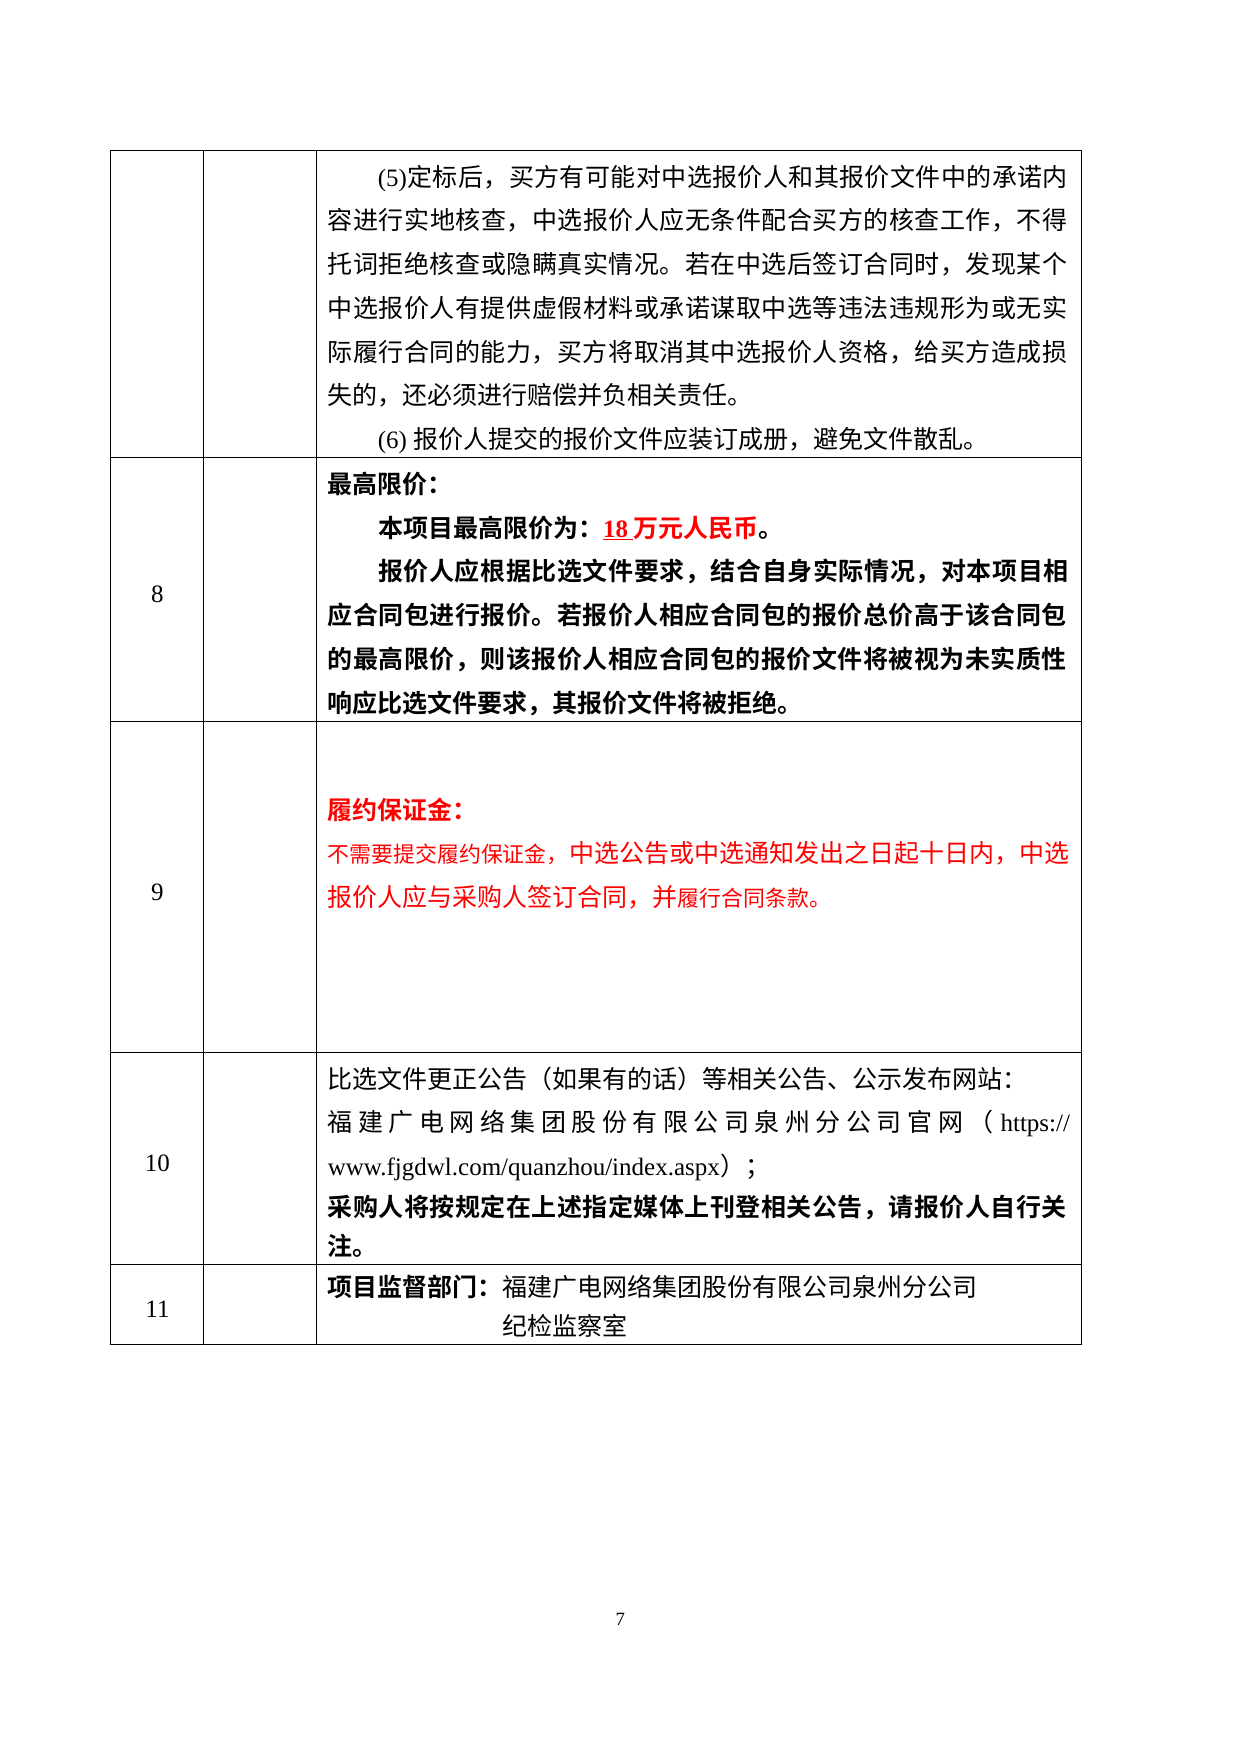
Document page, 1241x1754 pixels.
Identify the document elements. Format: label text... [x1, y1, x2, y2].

table_cell [204, 458, 316, 721]
table_cell 比选文件更正公告（如果有的话）等相关公告、公示发布网站： 福建广电网络集团股份有限公司泉州分公司官网（https://www.fjgdwl.com/quanzhou/index.aspx）； 采购人将按规定在上述指定媒体上刊登相关公告，请报价人自行关注。 [317, 1053, 1081, 1263]
table_cell 8 [111, 458, 203, 721]
table_cell [204, 722, 316, 1052]
table_cell [204, 1053, 316, 1263]
table_cell 10 [111, 1053, 203, 1263]
table_cell 最高限价： 本项目最高限价为：18万元人民币。 报价人应根据比选文件要求，结合自身实际情况，对本项目相应合同包进行报价。若报价人相应合同包的报价总价高于该合同包的最高限价，则该报价人相应合同包的报价文件将被视为未实质性响应比选文件要求，其报价文件将被拒绝。 [317, 458, 1081, 721]
table_cell [204, 151, 316, 457]
table_cell [204, 1265, 316, 1344]
table_cell 9 [111, 722, 203, 1052]
table_cell 项目监督部门：福建广电网络集团股份有限公司泉州分公司 纪检监察室 [317, 1265, 1081, 1344]
table_cell 履约保证金： 不需要提交履约保证金，中选公告或中选通知发出之日起十日内，中选报价人应与采购人签订合同，并履行合同条款。 [317, 722, 1081, 1052]
table_cell 11 [111, 1265, 203, 1344]
table_cell 7 [111, 151, 203, 457]
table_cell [317, 151, 1081, 457]
